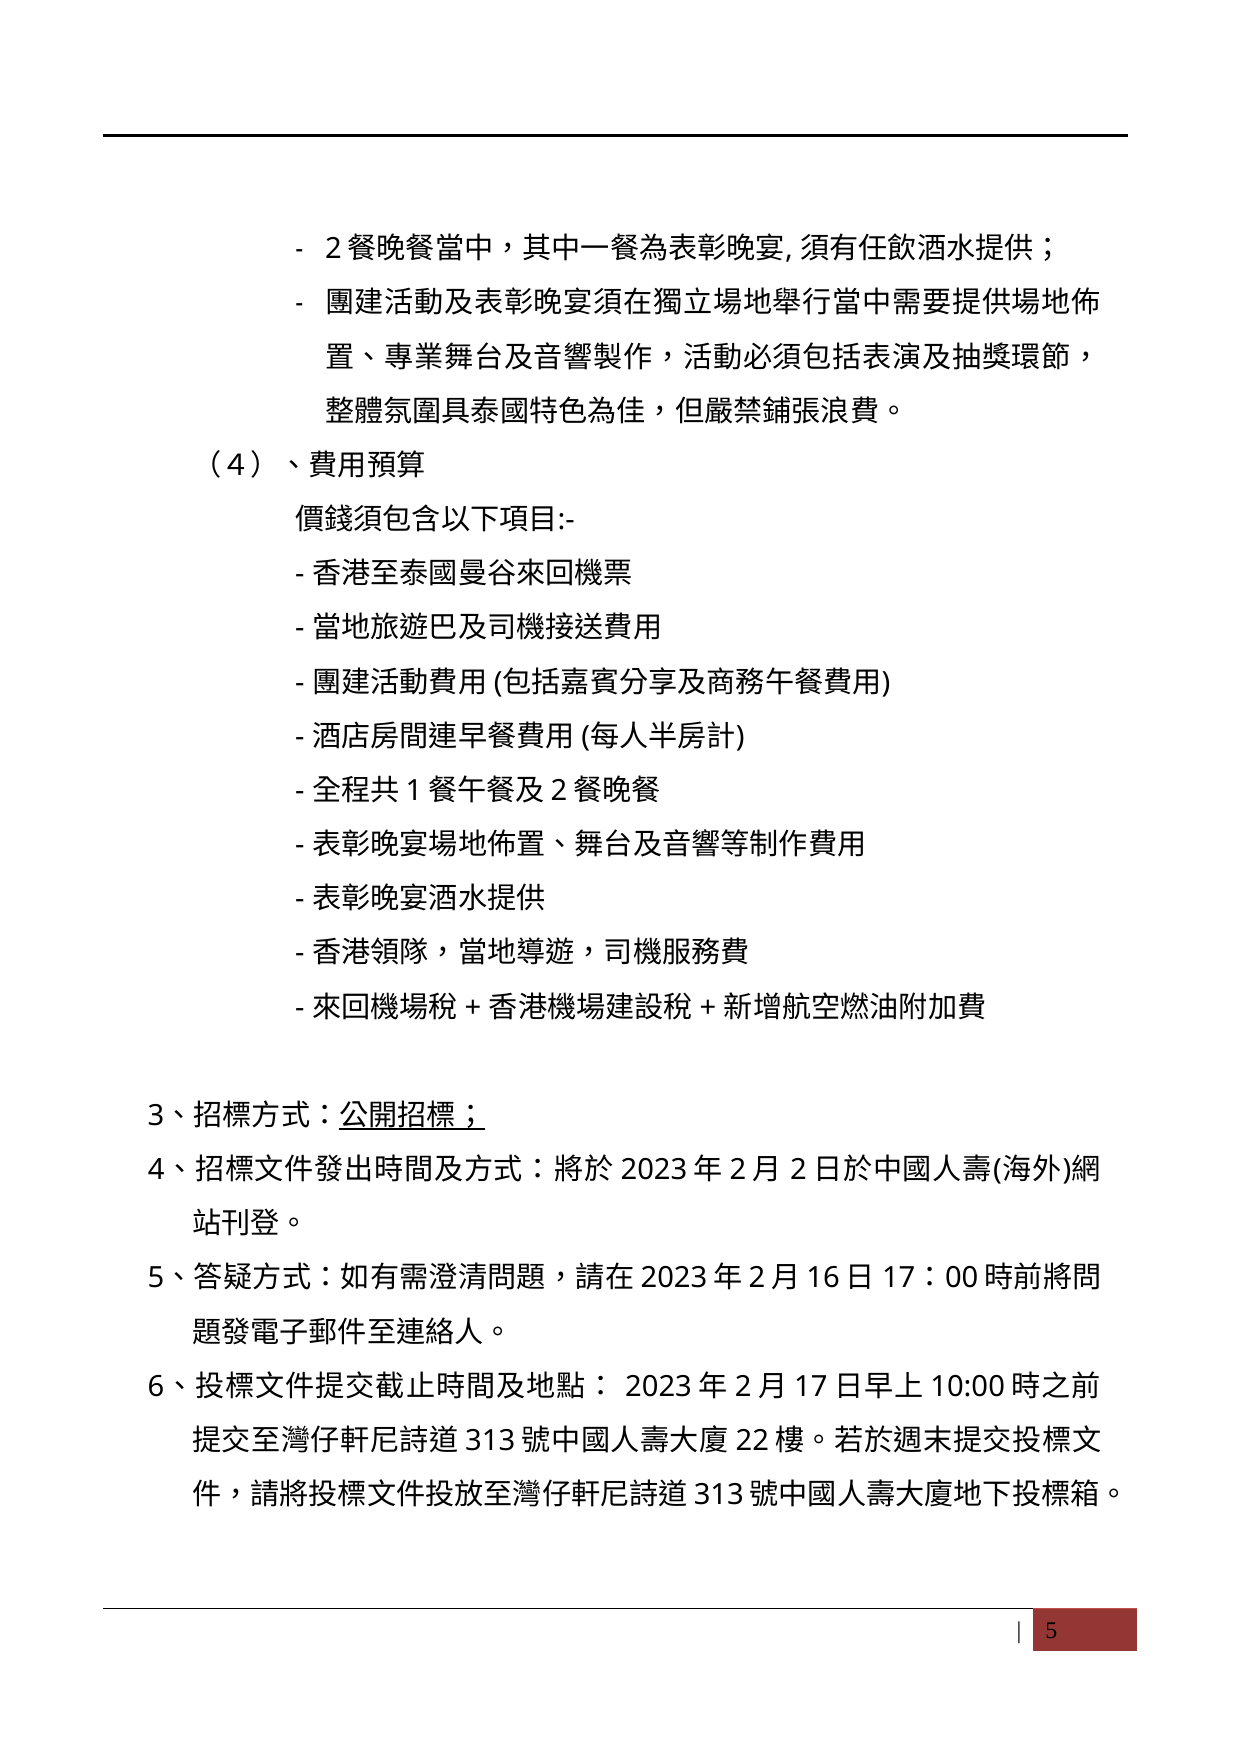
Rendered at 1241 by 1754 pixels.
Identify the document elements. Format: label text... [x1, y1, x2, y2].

text 3、招標方式：公開招標； [147, 1082, 1101, 1136]
text - 香港至泰國曼谷來回機票 [192, 540, 1101, 594]
text - 酒店房間連早餐費用 (每人半房計) [192, 703, 1101, 757]
text 4、招標文件發出時間及方式：將於2023年2月 2日於中國人壽(海外)網站刊登。 [148, 1136, 1101, 1244]
text - 全程共1餐午餐及2餐晚餐 [192, 757, 1101, 811]
text - 香港領隊，當地導遊，司機服務費 [192, 919, 1101, 974]
text 價錢須包含以下項目:- [192, 486, 1101, 540]
text - 來回機場稅 + 香港機場建設稅 + 新增航空燃油附加費 [192, 974, 1101, 1028]
text 5、答疑方式：如有需澄清問題，請在2023年2月16日 17：00時前將問題發電子郵件至連絡人。 [147, 1244, 1101, 1353]
text - 表彰晚宴酒水提供 [192, 865, 1101, 919]
list 團建活動及表彰晚宴須在獨立場地舉行當中需要提供場地佈置、專業舞台及音響製作，活動必須包括表演及抽獎環節，整體氛圍具泰國特色為佳，但嚴禁鋪張浪費。 [295, 269, 1101, 432]
text （４）、費用預算 [192, 432, 1101, 486]
text - 團建活動費用 (包括嘉賓分享及商務午餐費用) [192, 649, 1101, 703]
list 2餐晚餐當中，其中一餐為表彰晚宴, 須有任飲酒水提供； [295, 215, 1101, 269]
text 6、投標文件提交截止時間及地點： 2023年2月17日早上10:00時之前提交至灣仔軒尼詩道313號中國人壽大廈22樓。若於週末提交投標文件，請將投標文件投放至灣仔軒尼詩道313號中國人壽大廈地下投標箱。 [147, 1353, 1101, 1515]
text - 表彰晚宴場地佈置、舞台及音響等制作費用 [192, 811, 1101, 865]
text - 當地旅遊巴及司機接送費用 [192, 594, 1101, 649]
